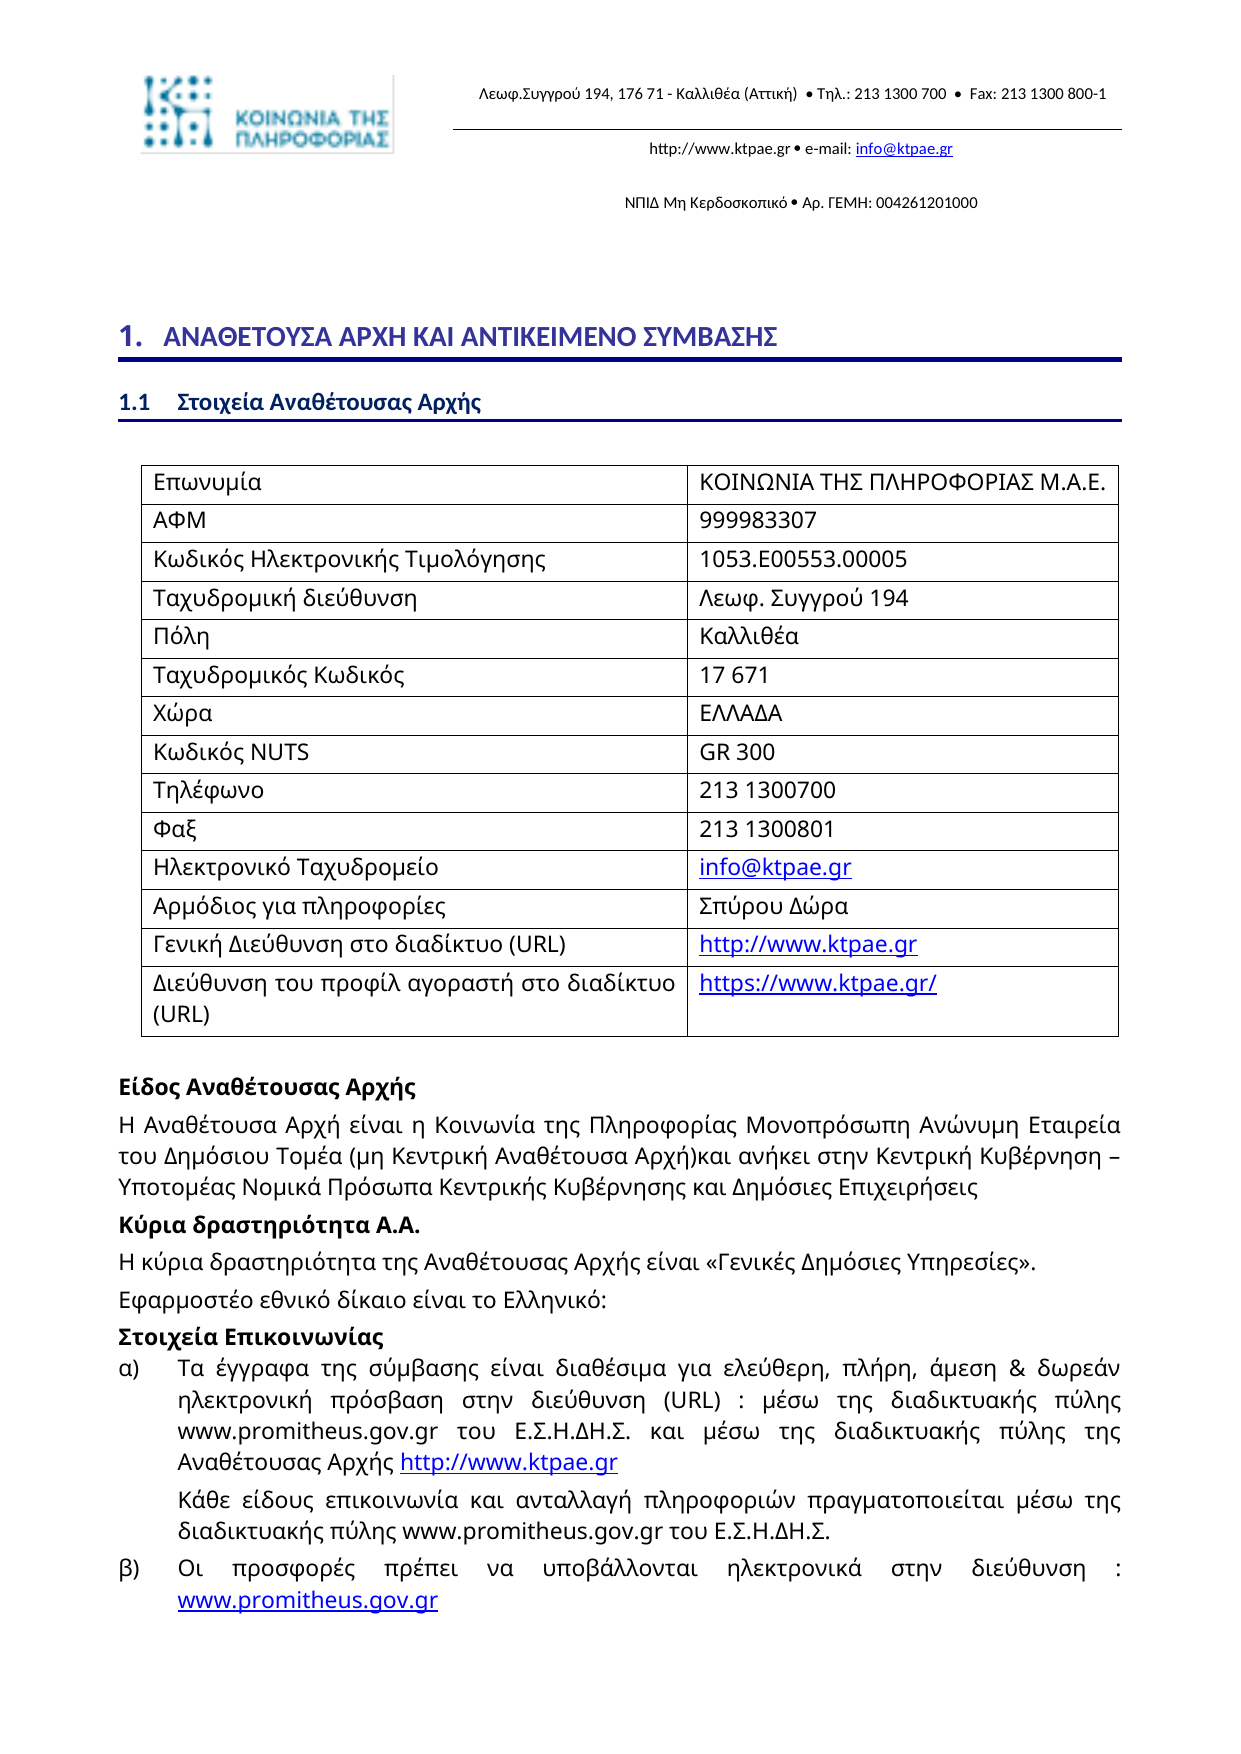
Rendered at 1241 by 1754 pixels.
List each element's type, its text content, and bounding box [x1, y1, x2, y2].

table_cell Ηλεκτρονικό Ταχυδρομείο [142, 851, 687, 889]
table_cell Σπύρου Δώρα [688, 890, 1118, 927]
table_cell Λεωφ. Συγγρού 194 [688, 582, 1118, 619]
table_cell ΑΦΜ [142, 505, 687, 542]
text Η Αναθέτουσα Αρχή είναι η Κοινωνία της Πληροφορίας Μονοπρόσωπη Ανώνυμη Εταιρεία του Δημόσιου Τομέα (μη Κεντρική Αναθέτουσα Αρχή)και ανήκει στην Κεντρική Κυβέρνηση – Υποτομέας Νομικά Πρόσωπα Κεντρικής Κυβέρνησης και Δημόσιες Επιχειρήσεις [118, 1108, 1122, 1202]
table_cell 999983307 [688, 505, 1118, 542]
table_header ΚΟΙΝΩΝΙΑ ΤΗΣ ΠΛΗΡΟΦΟΡΙΑΣ Μ.Α.Ε. [688, 466, 1118, 503]
table_header Επωνυμία [142, 466, 687, 503]
table_cell Χώρα [142, 697, 687, 735]
table_cell Φαξ [142, 813, 687, 850]
text Κάθε είδους επικοινωνία και ανταλλαγή πληροφοριών πραγματοποιείται μέσω της διαδικτυακής πύλης www.promitheus.gov.gr του Ε.Σ.Η.ΔΗ.Σ. [177, 1483, 1122, 1546]
table_cell Πόλη [142, 620, 687, 658]
table_cell Ταχυδρομική διεύθυνση [142, 582, 687, 619]
table_cell 17 671 [688, 659, 1118, 696]
text Εφαρμοστέο εθνικό δίκαιο είναι το Ελληνικό: [118, 1283, 1122, 1315]
table_cell Τηλέφωνο [142, 774, 687, 812]
table_cell ΕΛΛΑΔΑ [688, 697, 1118, 735]
text Κύρια δραστηριότητα Α.Α. [118, 1208, 1122, 1240]
table_cell info@ktpae.gr [688, 851, 1118, 889]
text Στοιχεία Επικοινωνίας [118, 1321, 1122, 1352]
table_cell Καλλιθέα [688, 620, 1118, 658]
text β) Οι προσφορές πρέπει να υποβάλλονται ηλεκτρονικά στην διεύθυνση : www.promitheus.gov.gr [118, 1552, 1122, 1615]
table_cell http://www.ktpae.gr [688, 929, 1118, 966]
subtitle ΑΝΑΘΕΤΟΥΣΑ ΑΡΧΗ ΚΑΙ ΑΝΤΙΚΕΙΜΕΝΟ ΣΥΜΒΑΣΗΣ [118, 315, 1122, 357]
table_cell GR 300 [688, 736, 1118, 773]
table_cell https://www.ktpae.gr/ [688, 967, 1118, 1036]
table_cell Γενική Διεύθυνση στο διαδίκτυο (URL) [142, 929, 687, 966]
table_cell Ταχυδρομικός Κωδικός [142, 659, 687, 696]
text Είδος Αναθέτουσας Αρχής [118, 1071, 1122, 1102]
table_cell 213 1300700 [688, 774, 1118, 812]
table_cell 1053.E00553.00005 [688, 543, 1118, 581]
table_cell Κωδικός ΝUTS [142, 736, 687, 773]
table_cell Διεύθυνση του προφίλ αγοραστή στο διαδίκτυο (URL) [142, 967, 687, 1036]
picture [140, 75, 397, 157]
table_cell Αρμόδιος για πληροφορίες [142, 890, 687, 927]
table_cell Κωδικός Ηλεκτρονικής Τιμολόγησης [142, 543, 687, 581]
text Η κύρια δραστηριότητα της Αναθέτουσας Αρχής είναι «Γενικές Δημόσιες Υπηρεσίες». [118, 1246, 1122, 1277]
subtitle Στοιχεία Αναθέτουσας Αρχής [118, 387, 1122, 419]
table_cell 213 1300801 [688, 813, 1118, 850]
text α) Τα έγγραφα της σύμβασης είναι διαθέσιμα για ελεύθερη, πλήρη, άμεση & δωρεάν ηλεκτρονική πρόσβαση στην διεύθυνση (URL) : μέσω της διαδικτυακής πύλης www.promitheus.gov.gr του Ε.Σ.Η.ΔΗ.Σ. και μέσω της διαδικτυακής πύλης της Αναθέτουσας Αρχής http://www.ktpae.gr [118, 1352, 1122, 1477]
